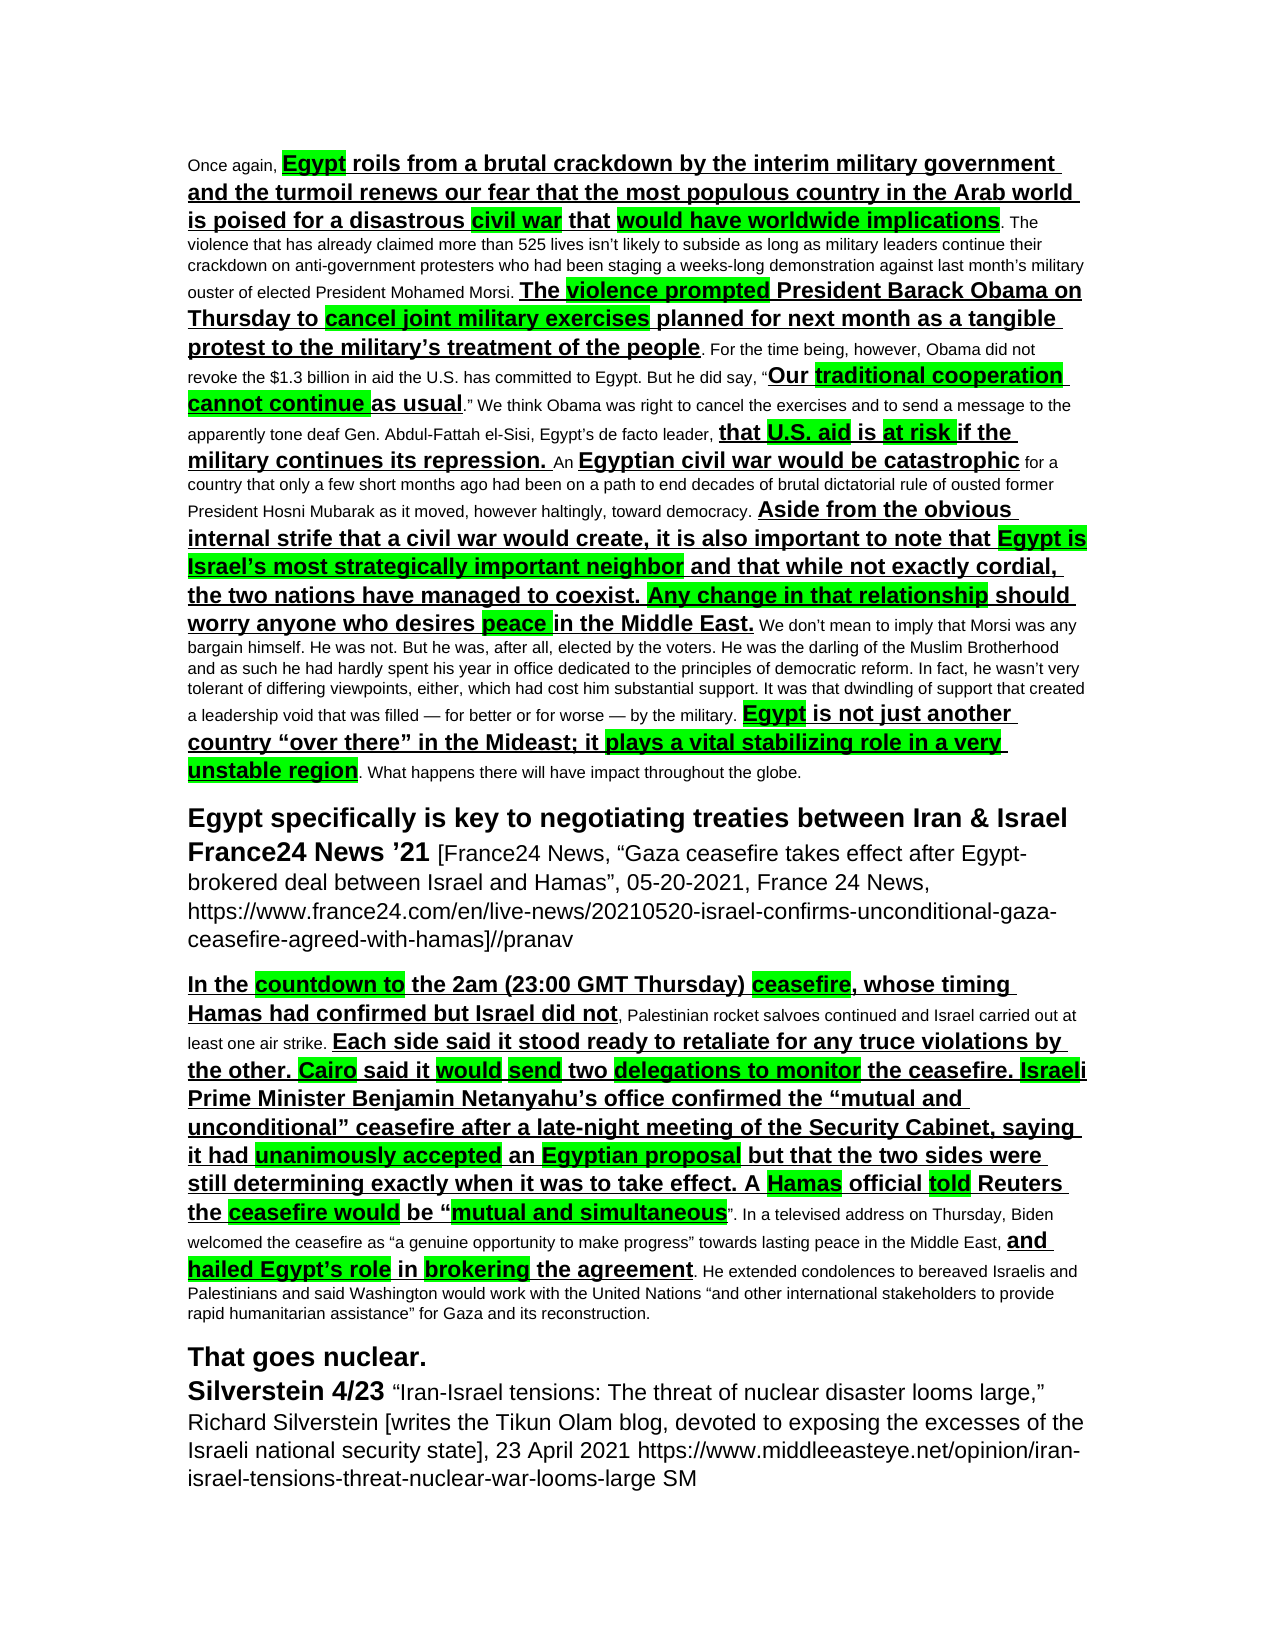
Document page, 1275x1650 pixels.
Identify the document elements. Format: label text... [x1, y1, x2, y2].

subtitle That goes nuclear. [187, 1341, 1087, 1373]
text France24 News ’21 [France24 News, “Gaza ceasefire takes effect after Egypt-brokered deal between Israel and Hamas”, 05-20-2021, France 24 News, https://www.france24.com/en/live-news/20210520-israel-confirms-unconditional-gaza-ceasefire-agreed-with-hamas]//pranav [187, 836, 1087, 953]
text In the countdown to the 2am (23:00 GMT Thursday) ceasefire, whose timing Hamas had confirmed but Israel did not, Palestinian rocket salvoes continued and Israel carried out at least one air strike. Each side said it stood ready to retaliate for any truce violations by the other. Cairo said it would send two delegations to monitor the ceasefire. Israeli Prime Minister Benjamin Netanyahu’s office confirmed the “mutual and unconditional” ceasefire after a late-night meeting of the Security Cabinet, saying it had unanimously accepted an Egyptian proposal but that the two sides were still determining exactly when it was to take effect. A Hamas official told Reuters the ceasefire would be “mutual and simultaneous”. In a televised address on Thursday, Biden welcomed the ceasefire as “a genuine opportunity to make progress” towards lasting peace in the Middle East, and hailed Egypt’s role in brokering the agreement. He extended condolences to bereaved Israelis and Palestinians and said Washington would work with the United Nations “and other international stakeholders to provide rapid humanitarian assistance” for Gaza and its reconstruction. [187, 1080, 1087, 1323]
text Silverstein 4/23 “Iran-Israel tensions: The threat of nuclear disaster looms large,” Richard Silverstein [writes the Tikun Olam blog, devoted to exposing the excesses of the Israeli national security state], 23 April 2021 https://www.middleeasteye.net/opinion/iran-israel-tensions-threat-nuclear-war-looms-large SM [187, 1375, 1087, 1492]
text Once again, Egypt roils from a brutal crackdown by the interim military government and the turmoil renews our fear that the most populous country in the Arab world is poised for a disastrous civil war that would have worldwide implications. The violence that has already claimed more than 525 lives isn’t likely to subside as long as military leaders continue their crackdown on anti-government protesters who had been staging a weeks-long demonstration against last month’s military ouster of elected President Mohamed Morsi. The violence prompted President Barack Obama on Thursday to cancel joint military exercises planned for next month as a tangible protest to the military’s treatment of the people. For the time being, however, Obama did not revoke the $1.3 billion in aid the U.S. has committed to Egypt. But he did say, “Our traditional cooperation cannot continue as usual.” We think Obama was right to cancel the exercises and to send a message to the apparently tone deaf Gen. Abdul-Fattah el-Sisi, Egypt’s de facto leader, that U.S. aid is at risk if the military continues its repression. An Egyptian civil war would be catastrophic for a country that only a few short months ago had been on a path to end decades of brutal dictatorial rule of ousted former President Hosni Mubarak as it moved, however haltingly, toward democracy. Aside from the obvious internal strife that a civil war would create, it is also important to note that Egypt is Israel’s most strategically important neighbor and that while not exactly cordial, the two nations have managed to coexist. Any change in that relationship should worry anyone who desires peace in the Middle East. We don’t mean to imply that Morsi was any bargain himself. He was not. But he was, after all, elected by the voters. He was the darling of the Muslim Brotherhood and as such he had hardly spent his year in office dedicated to the principles of democratic reform. In fact, he wasn’t very tolerant of differing viewpoints, either, which had cost him substantial support. It was that dwindling of support that created a leadership void that was filled — for better or for worse — by the military. Egypt is not just another country “over there” in the Mideast; it plays a vital stabilizing role in a very unstable region. What happens there will have impact throughout the globe. [187, 549, 1087, 783]
text In the countdown to the 2am (23:00 GMT Thursday) ceasefire, whose timing Hamas had confirmed but Israel did not, Palestinian rocket salvoes continued and Israel carried out at least one air strike. Each side said it stood ready to retaliate for any truce violations by the other. Cairo said it would send two delegations to monitor the ceasefire. Israeli Prime Minister Benjamin Netanyahu’s office confirmed the “mutual and unconditional” ceasefire after a late-night meeting of the Security Cabinet, saying it had unanimously accepted an Egyptian proposal but that the two sides were still determining exactly when it was to take effect. A Hamas official told Reuters the ceasefire would be “mutual and simultaneous”. In a televised address on Thursday, Biden welcomed the ceasefire as “a genuine opportunity to make progress” towards lasting peace in the Middle East, and hailed Egypt’s role in brokering the agreement. He extended condolences to bereaved Israelis and Palestinians and said Washington would work with the United Nations “and other international stakeholders to provide rapid humanitarian assistance” for Gaza and its reconstruction. [187, 971, 1087, 1079]
text Once again, Egypt roils from a brutal crackdown by the interim military government and the turmoil renews our fear that the most populous country in the Arab world is poised for a disastrous civil war that would have worldwide implications. The violence that has already claimed more than 525 lives isn’t likely to subside as long as military leaders continue their crackdown on anti-government protesters who had been staging a weeks-long demonstration against last month’s military ouster of elected President Mohamed Morsi. The violence prompted President Barack Obama on Thursday to cancel joint military exercises planned for next month as a tangible protest to the military’s treatment of the people. For the time being, however, Obama did not revoke the $1.3 billion in aid the U.S. has committed to Egypt. But he did say, “Our traditional cooperation cannot continue as usual.” We think Obama was right to cancel the exercises and to send a message to the apparently tone deaf Gen. Abdul-Fattah el-Sisi, Egypt’s de facto leader, that U.S. aid is at risk if the military continues its repression. An Egyptian civil war would be catastrophic for a country that only a few short months ago had been on a path to end decades of brutal dictatorial rule of ousted former President Hosni Mubarak as it moved, however haltingly, toward democracy. Aside from the obvious internal strife that a civil war would create, it is also important to note that Egypt is Israel’s most strategically important neighbor and that while not exactly cordial, the two nations have managed to coexist. Any change in that relationship should worry anyone who desires peace in the Middle East. We don’t mean to imply that Morsi was any bargain himself. He was not. But he was, after all, elected by the voters. He was the darling of the Muslim Brotherhood and as such he had hardly spent his year in office dedicated to the principles of democratic reform. In fact, he wasn’t very tolerant of differing viewpoints, either, which had cost him substantial support. It was that dwindling of support that created a leadership void that was filled — for better or for worse — by the military. Egypt is not just another country “over there” in the Mideast; it plays a vital stabilizing role in a very unstable region. What happens there will have impact throughout the globe. [187, 150, 1087, 548]
subtitle Egypt specifically is key to negotiating treaties between Iran & Israel [187, 802, 1087, 833]
